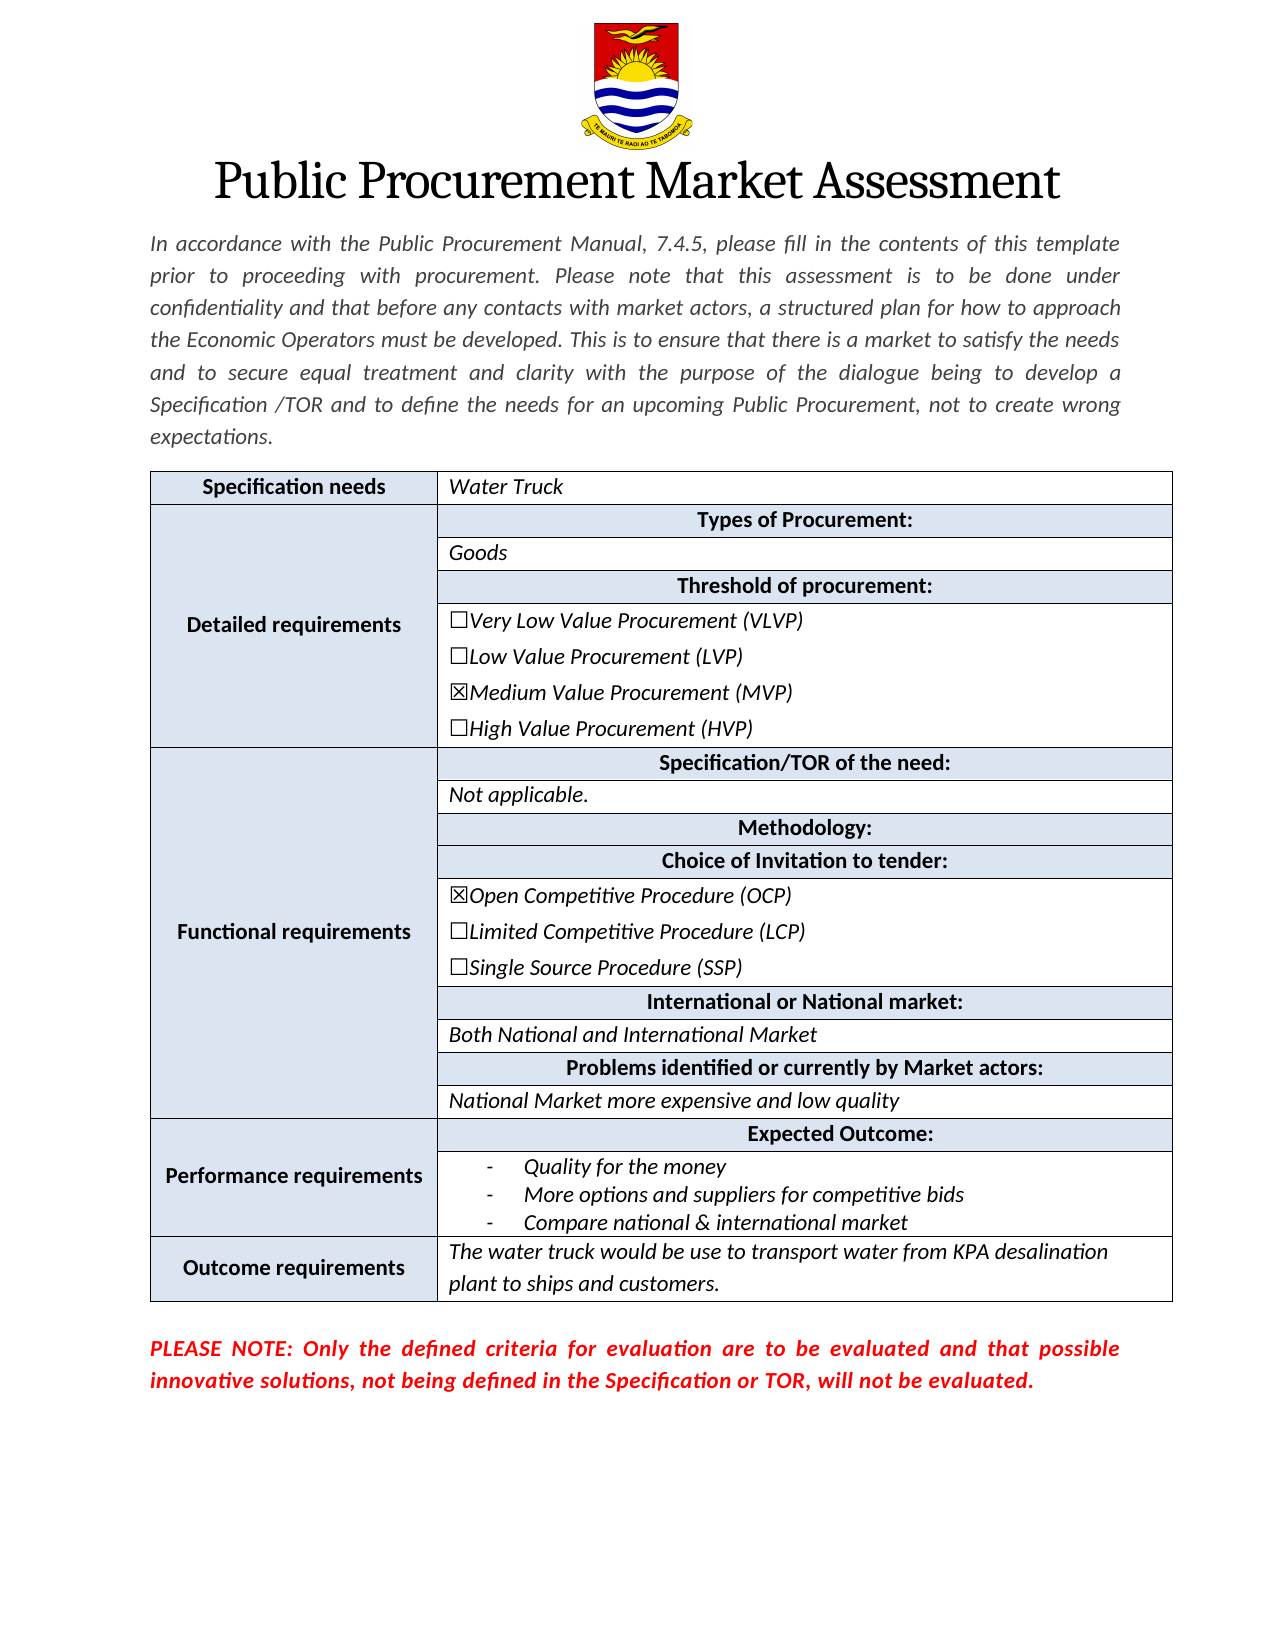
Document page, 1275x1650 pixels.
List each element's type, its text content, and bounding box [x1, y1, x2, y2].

table_cell International or National market: [438, 987, 1172, 1019]
table_cell Functional requirements [151, 748, 437, 1118]
text In accordance with the Public Procurement Manual, 7.4.5, please fill in the contents of this template prior to proceeding with procurement. Please note that this assessment is to be done under confidentiality and that before any contacts with market actors, a structured plan for how to approach the Economic Operators must be developed. This is to ensure that there is a market to satisfy the needs and to secure equal treatment and clarity with the purpose of the dialogue being to develop a Specification /TOR and to define the needs for an upcoming Public Procurement, not to create wrong expectations. [150, 229, 1125, 450]
table_cell Very Low Value Procurement (VLVP) Low Value Procurement (LVP) Medium Value Procurement (MVP) High Value Procurement (HVP) [438, 604, 1172, 747]
table_cell Threshold of procurement: [438, 571, 1172, 603]
table_cell Both National and International Market [438, 1020, 1172, 1052]
table_cell Types of Procurement: [438, 505, 1172, 537]
table_cell Problems identified or currently by Market actors: [438, 1053, 1172, 1085]
table_cell Detailed requirements [151, 505, 437, 747]
table_cell Goods [438, 538, 1172, 570]
title Public Procurement Market Assessment [150, 150, 1125, 212]
table_cell Open Competitive Procedure (OCP) Limited Competitive Procedure (LCP) Single Source Procedure (SSP) [438, 879, 1172, 986]
text PLEASE NOTE: Only the defined criteria for evaluation are to be evaluated and that possible innovative solutions, not being defined in the Specification or TOR, will not be evaluated. [150, 1302, 1125, 1394]
table_cell Performance requirements [151, 1119, 437, 1236]
table_cell Specification/TOR of the need: [438, 748, 1172, 779]
table_cell Methodology: [438, 814, 1172, 845]
table_cell Expected Outcome: [438, 1119, 1172, 1151]
picture [581, 23, 693, 150]
table_cell Choice of Invitation to tender: [438, 846, 1172, 878]
table_cell National Market more expensive and low quality [438, 1086, 1172, 1118]
table_cell The water truck would be use to transport water from KPA desalination plant to ships and customers. [438, 1237, 1172, 1301]
table_header Water Truck [438, 472, 1172, 504]
table_cell Not applicable. [438, 781, 1172, 812]
table_header Specification needs [151, 472, 437, 504]
table_cell Quality for the money More options and suppliers for competitive bids Compare national & international market [438, 1152, 1172, 1236]
table_cell Outcome requirements [151, 1237, 437, 1301]
